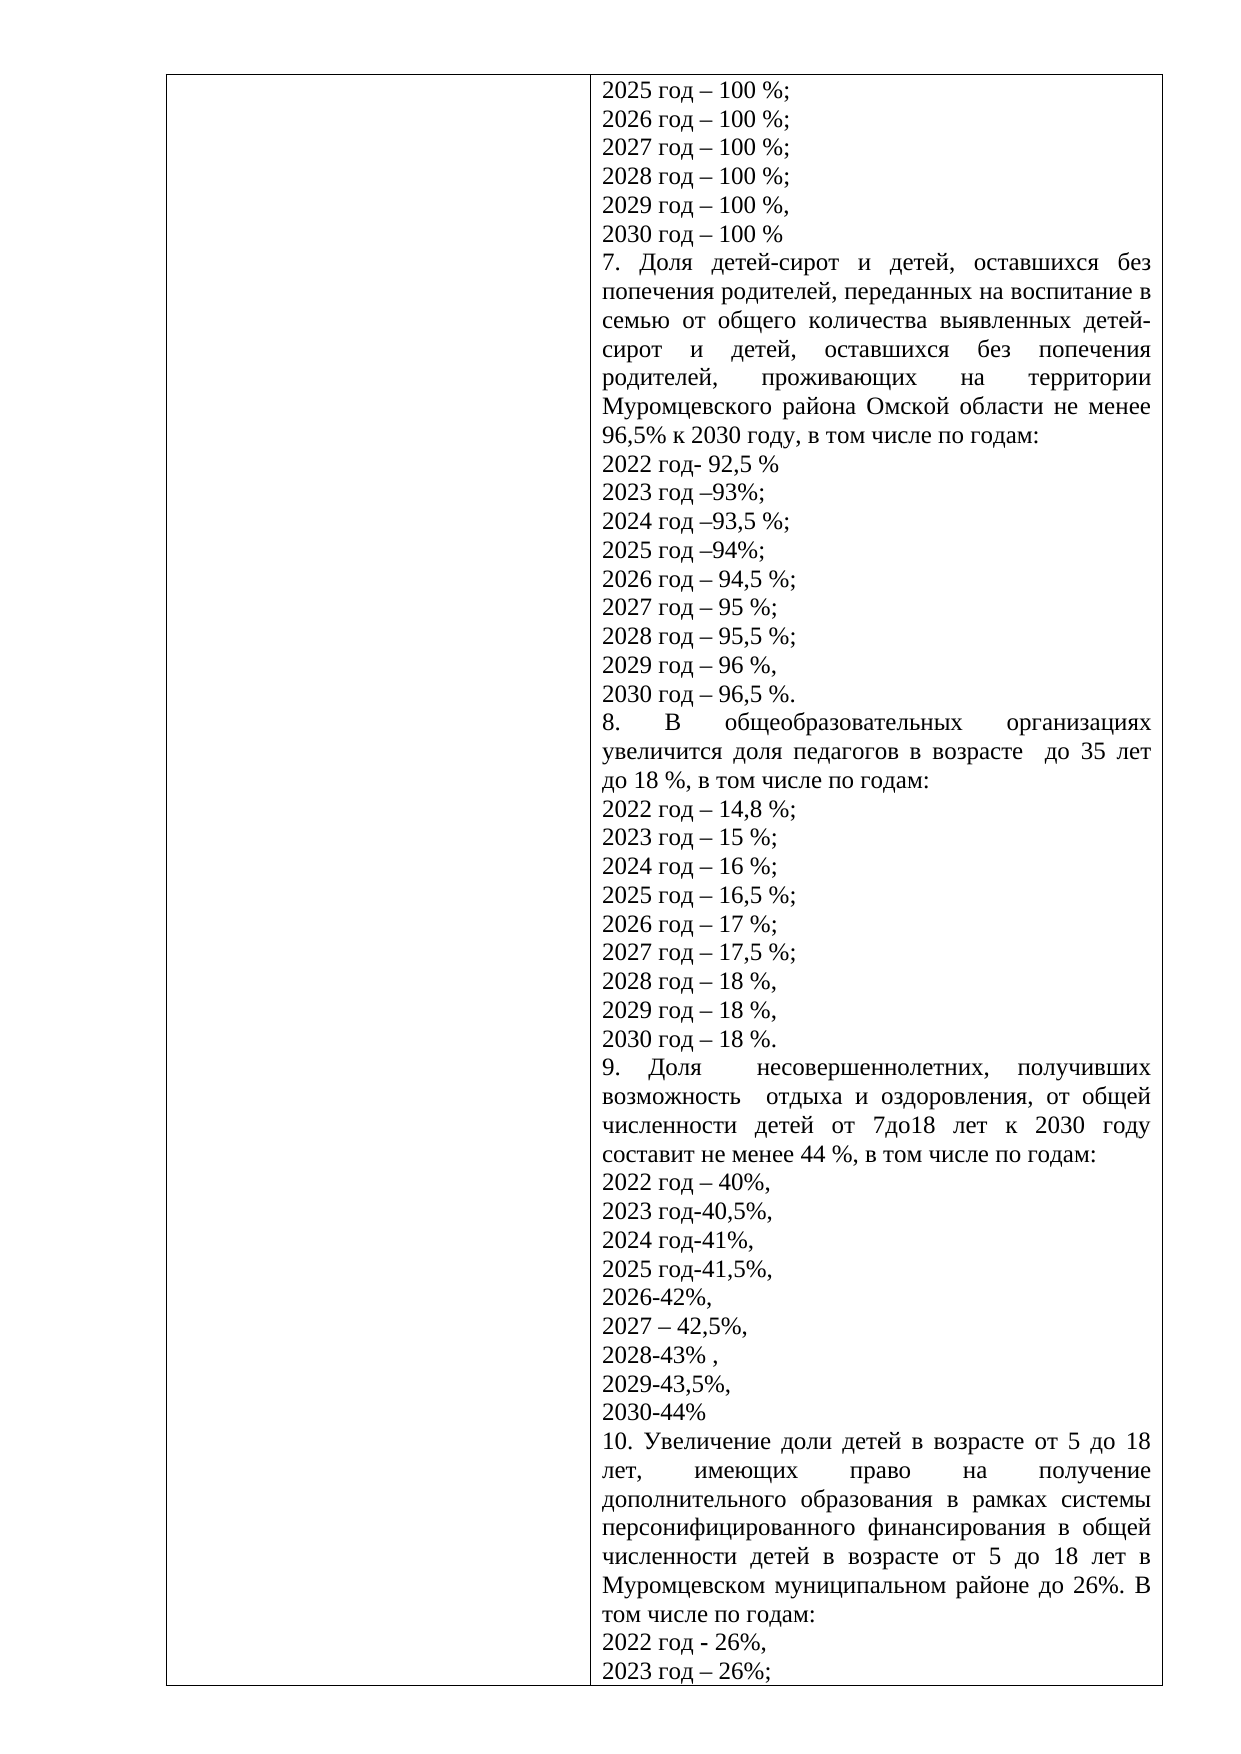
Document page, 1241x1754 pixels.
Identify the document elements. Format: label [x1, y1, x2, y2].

table_cell [167, 75, 590, 1685]
table_cell [591, 75, 1162, 1685]
